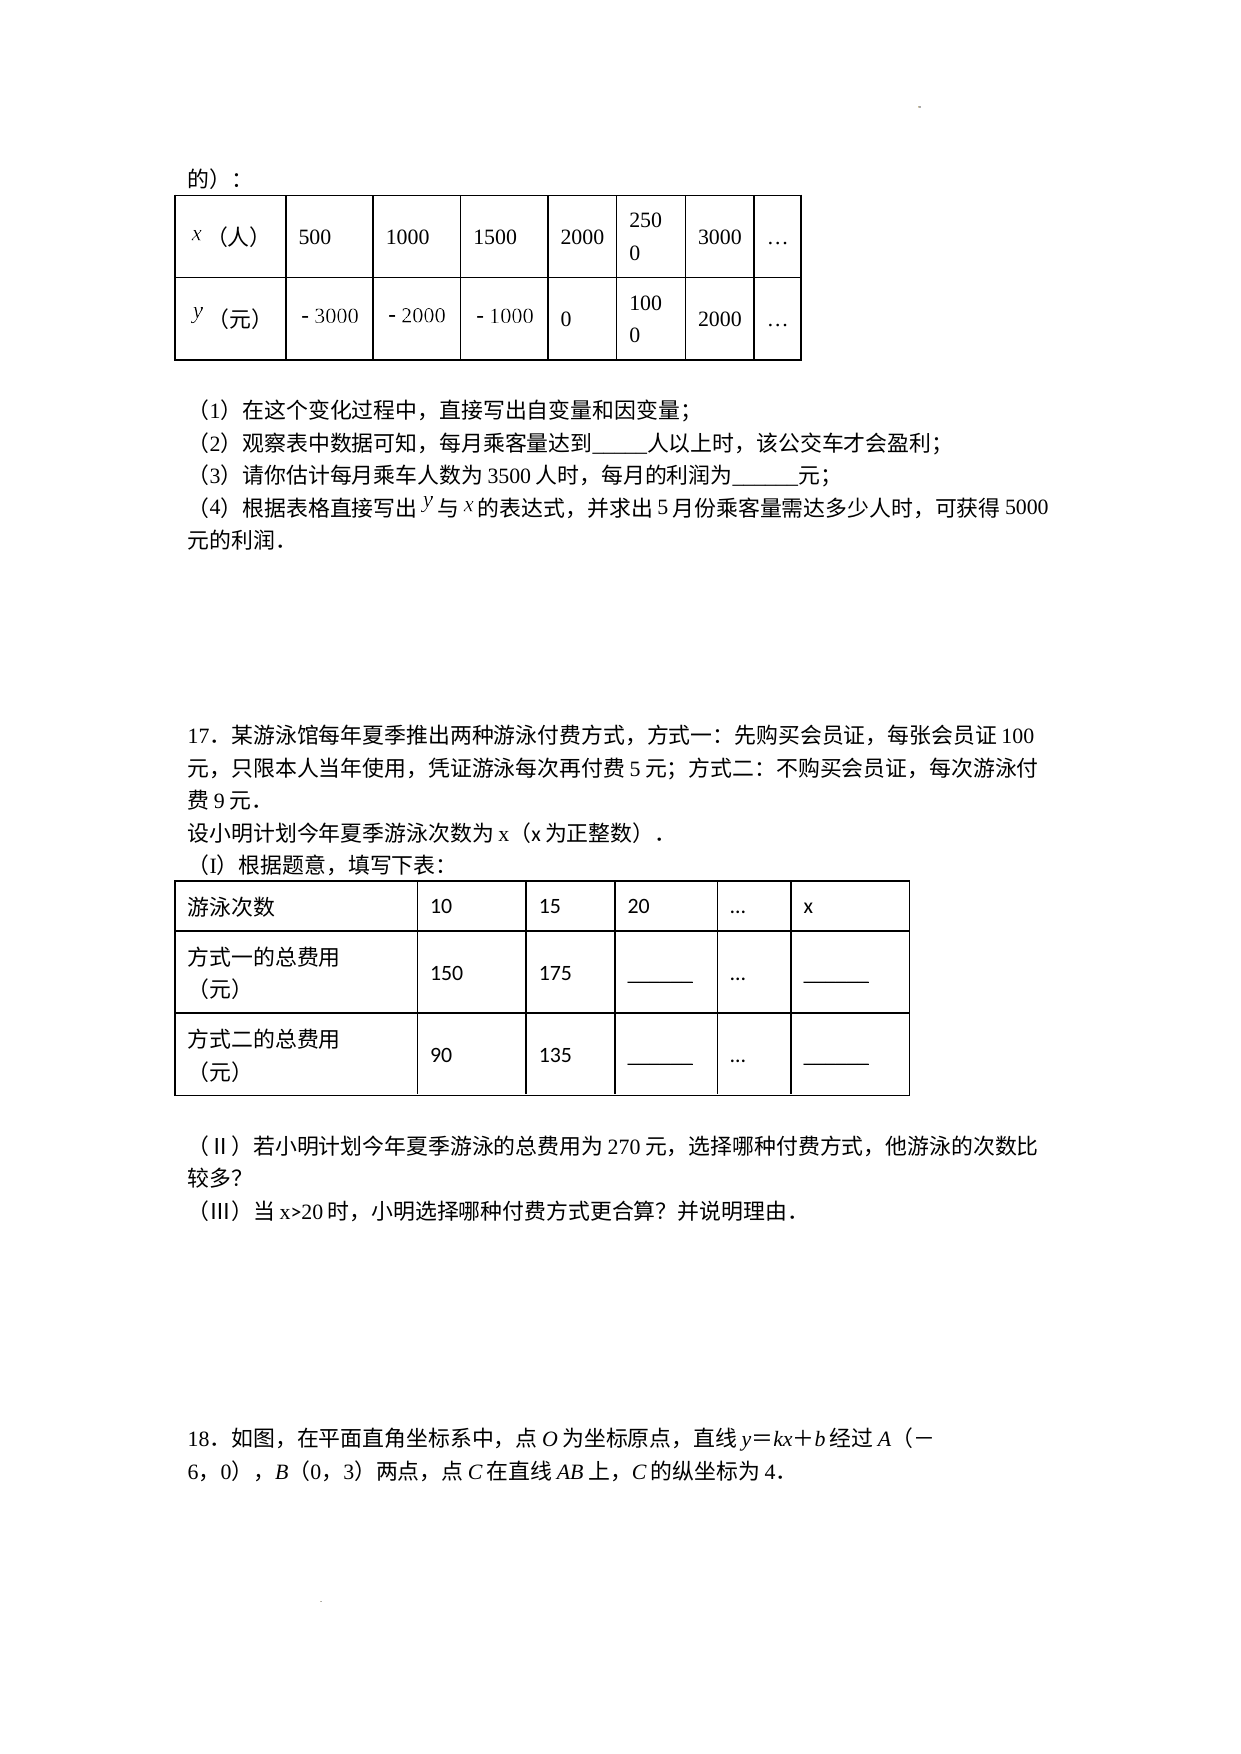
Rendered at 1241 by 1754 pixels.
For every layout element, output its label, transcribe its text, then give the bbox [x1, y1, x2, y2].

table_header 1500 [461, 196, 547, 277]
text （1）在这个变化过程中，直接写出自变量和因变量； [187, 393, 1053, 425]
table_header 2000 [549, 196, 616, 277]
table_cell [461, 278, 547, 359]
table_cell … [718, 932, 790, 1012]
table_cell 175 [527, 932, 614, 1012]
table_header 游泳次数 [176, 882, 417, 930]
table_header （人） [176, 196, 285, 277]
table_header … [718, 882, 790, 930]
table_header 500 [287, 196, 372, 277]
table_header 2500 [617, 196, 685, 277]
table_cell … [755, 278, 800, 359]
table_header 3000 [686, 196, 753, 277]
table_header 20 [616, 882, 717, 930]
table_cell [287, 278, 372, 359]
table_cell … [718, 1014, 790, 1094]
table_cell ______ [792, 932, 909, 1012]
text 18．如图，在平面直角坐标系中，点O为坐标原点，直线y＝kx＋b经过A（－6，0），B（0，3）两点，点C在直线AB上，C的纵坐标为4． [187, 1421, 1053, 1486]
table_cell 150 [418, 932, 525, 1012]
table_cell ______ [616, 932, 717, 1012]
table_header x [792, 882, 909, 930]
text （Ⅱ）若小明计划今年夏季游泳的总费用为270元，选择哪种付费方式，他游泳的次数比较多？ [187, 1128, 1053, 1193]
text （I）根据题意，填写下表： [187, 848, 1053, 880]
table_cell ______ [616, 1014, 717, 1094]
table_header 15 [527, 882, 614, 930]
table_cell 1000 [617, 278, 685, 359]
table_cell ______ [792, 1014, 909, 1094]
text （4）根据表格直接写出与的表达式，并求出5月份乘客量需达多少人时，可获得5000元的利润． [187, 490, 1053, 555]
text （2）观察表中数据可知，每月乘客量达到_____人以上时，该公交车才会盈利； [187, 425, 1053, 458]
table_cell 方式二的总费用（元） [176, 1014, 417, 1094]
text 设小明计划今年夏季游泳次数为x（x为正整数）． [187, 815, 1053, 848]
table_cell 0 [549, 278, 616, 359]
table_cell 2000 [686, 278, 753, 359]
table_cell （元） [176, 278, 285, 359]
table_cell 90 [418, 1014, 525, 1094]
text （3）请你估计每月乘车人数为3500人时，每月的利润为______元； [187, 458, 1053, 490]
table_cell [374, 278, 460, 359]
table_cell 方式一的总费用（元） [176, 932, 417, 1012]
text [187, 162, 1053, 194]
text （Ⅲ）当x>20时，小明选择哪种付费方式更合算？并说明理由． [187, 1193, 1053, 1226]
table_header 1000 [374, 196, 460, 277]
table_cell 135 [527, 1014, 614, 1094]
table_header … [755, 196, 800, 277]
table_header 10 [418, 882, 525, 930]
text 17．某游泳馆每年夏季推出两种游泳付费方式，方式一：先购买会员证，每张会员证100元，只限本人当年使用，凭证游泳每次再付费5元；方式二：不购买会员证，每次游泳付费9元． [187, 718, 1053, 815]
